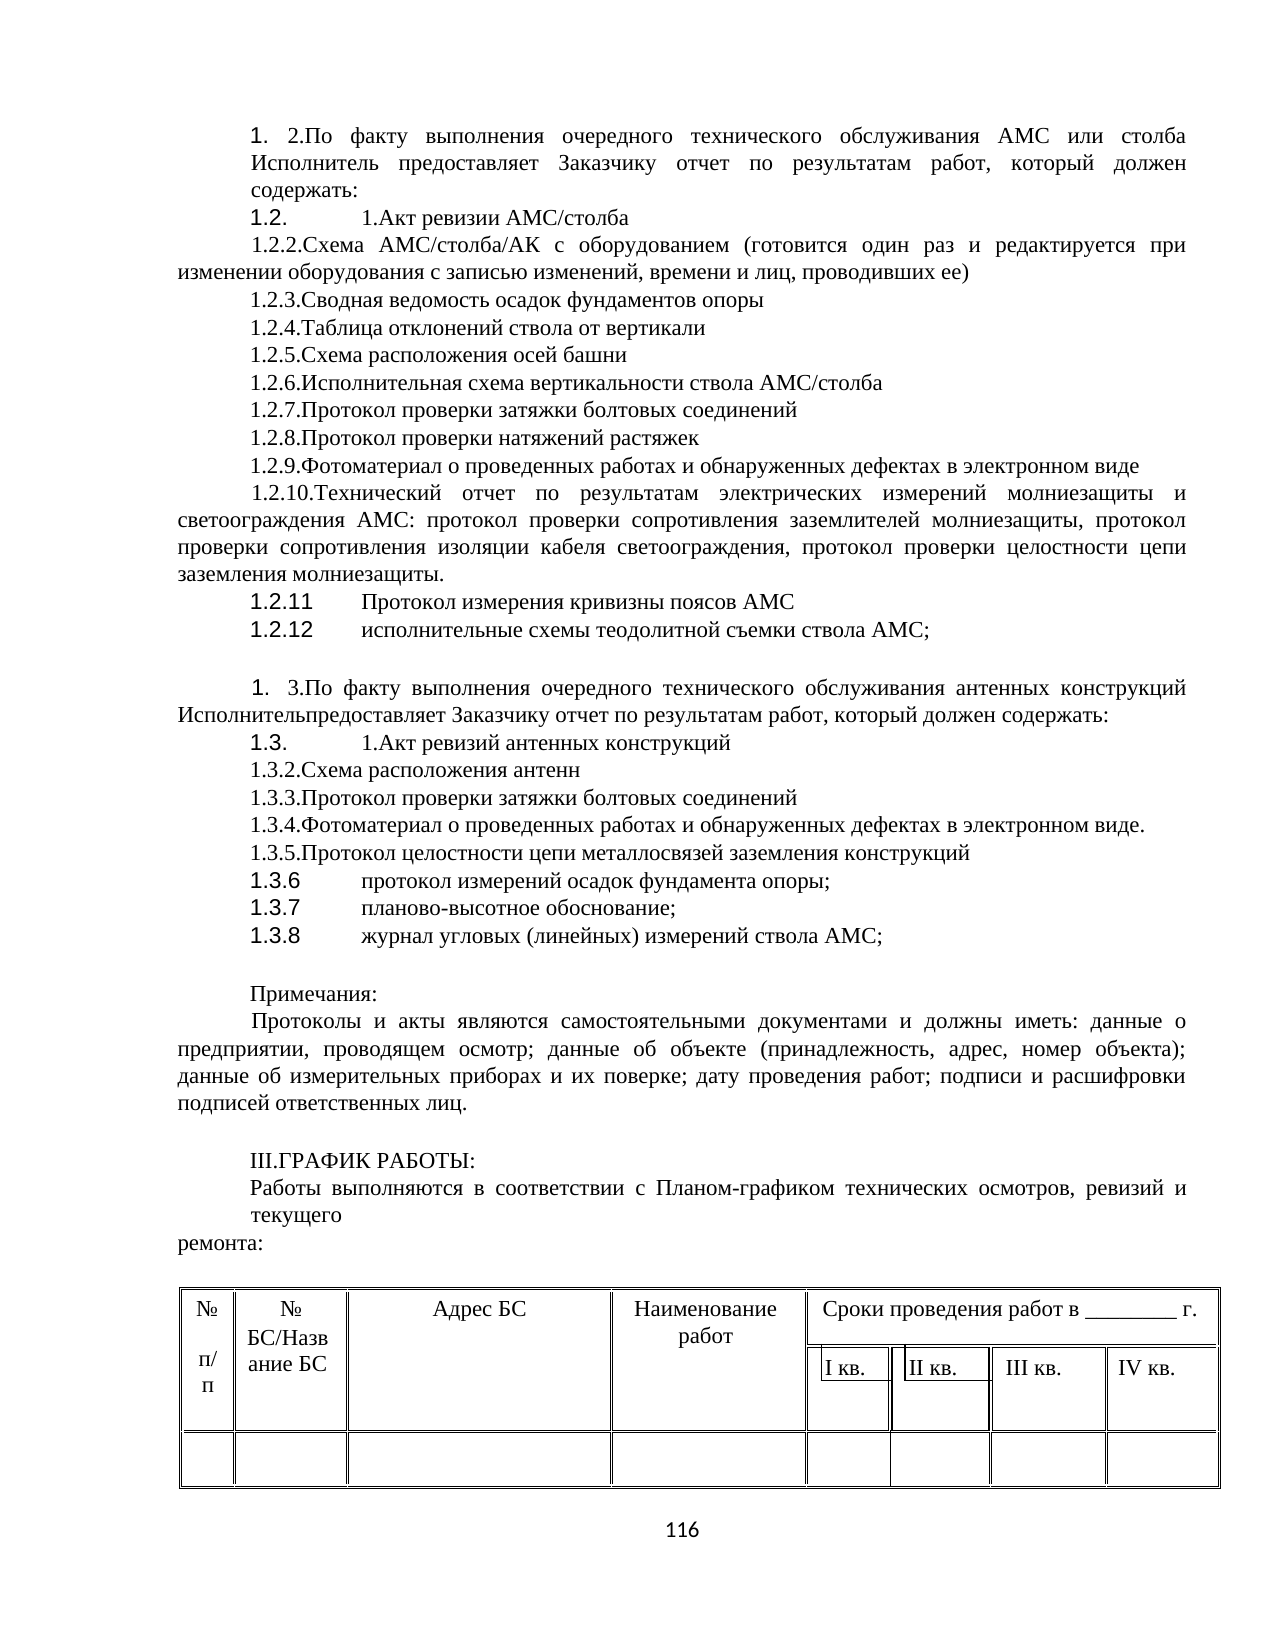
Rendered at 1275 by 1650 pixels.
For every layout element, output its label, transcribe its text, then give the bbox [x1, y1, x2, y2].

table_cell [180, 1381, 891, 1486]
text 1.2.10.Технический отчет по результатам электрических измерений молниезащиты и светоограждения АМС: протокол проверки сопротивления заземлителей молниезащиты, протокол проверки сопротивления изоляции кабеля светоограждения, протокол проверки целостности цепи заземления молниезащиты. [177, 479, 1188, 587]
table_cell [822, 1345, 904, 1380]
text Протоколы и акты являются самостоятельными документами и должны иметь: данные о предприятии, проводящем осмотр; данные об объекте (принадлежность, адрес, номер объекта); данные об измерительных приборах и их поверке; дату проведения работ; подписи и расшифровки подписей ответственных лиц. [177, 1008, 1188, 1115]
text 1.2.9.Фотоматериал о проведенных работах и обнаруженных дефектах в электронном виде [249, 452, 1188, 478]
list исполнительные схемы теодолитной съемки ствола АМС; [249, 616, 1188, 642]
text 1.2.3.Сводная ведомость осадок фундаментов опоры [249, 286, 1188, 312]
text 1.3.4.Фотоматериал о проведенных работах и обнаруженных дефектах в электронном виде. [249, 811, 1188, 838]
text 1.3.2.Схема расположения антенн [249, 756, 1188, 783]
list 3.По факту выполнения очередного технического обслуживания антенных конструкций Исполнительпредоставляет Заказчику отчет по результатам работ, который должен содержать: [177, 674, 1188, 727]
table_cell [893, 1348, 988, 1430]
text 1.3.5.Протокол целостности цепи металлосвязей заземления конструкций [249, 839, 1188, 865]
text Работы выполняются в соответствии с Планом-графиком технических осмотров, ревизий и текущего [249, 1174, 1188, 1228]
text 1.2.8.Протокол проверки натяжений растяжек [249, 424, 1188, 450]
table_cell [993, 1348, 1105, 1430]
text III.ГРАФИК РАБОТЫ: [249, 1147, 1188, 1173]
list 1.Акт ревизии АМС/столба [249, 204, 1188, 230]
text 1.2.4.Таблица отклонений ствола от вертикали [249, 314, 1188, 340]
list планово-высотное обоснование; [249, 894, 1188, 921]
text ремонта: [177, 1229, 1188, 1255]
text 1.2.5.Схема расположения осей башни [249, 341, 1188, 368]
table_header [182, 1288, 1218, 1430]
list 1.Акт ревизий антенных конструкций [249, 728, 1188, 755]
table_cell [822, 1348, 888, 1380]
list 2.По факту выполнения очередного технического обслуживания АМС или столба Исполнитель предоставляет Заказчику отчет по результатам работ, который должен содержать: [249, 122, 1188, 202]
text 1.3.3.Протокол проверки затяжки болтовых соединений [249, 784, 1188, 810]
list журнал угловых (линейных) измерений ствола АМС; [249, 922, 1188, 948]
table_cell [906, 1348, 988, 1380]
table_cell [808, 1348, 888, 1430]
text 1.2.6.Исполнительная схема вертикальности ствола АМС/столба [249, 369, 1188, 395]
list протокол измерений осадок фундамента опоры; [249, 867, 1188, 893]
list Протокол измерения кривизны поясов АМС [249, 588, 1188, 614]
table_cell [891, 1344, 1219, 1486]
text Примечания: [249, 980, 1188, 1006]
text 1.2.2.Схема АМС/столба/АК с оборудованием (готовится один раз и редактируется при изменении оборудования с записью изменений, времени и лиц, проводивших ее) [177, 231, 1188, 285]
text 1.2.7.Протокол проверки затяжки болтовых соединений [249, 396, 1188, 423]
